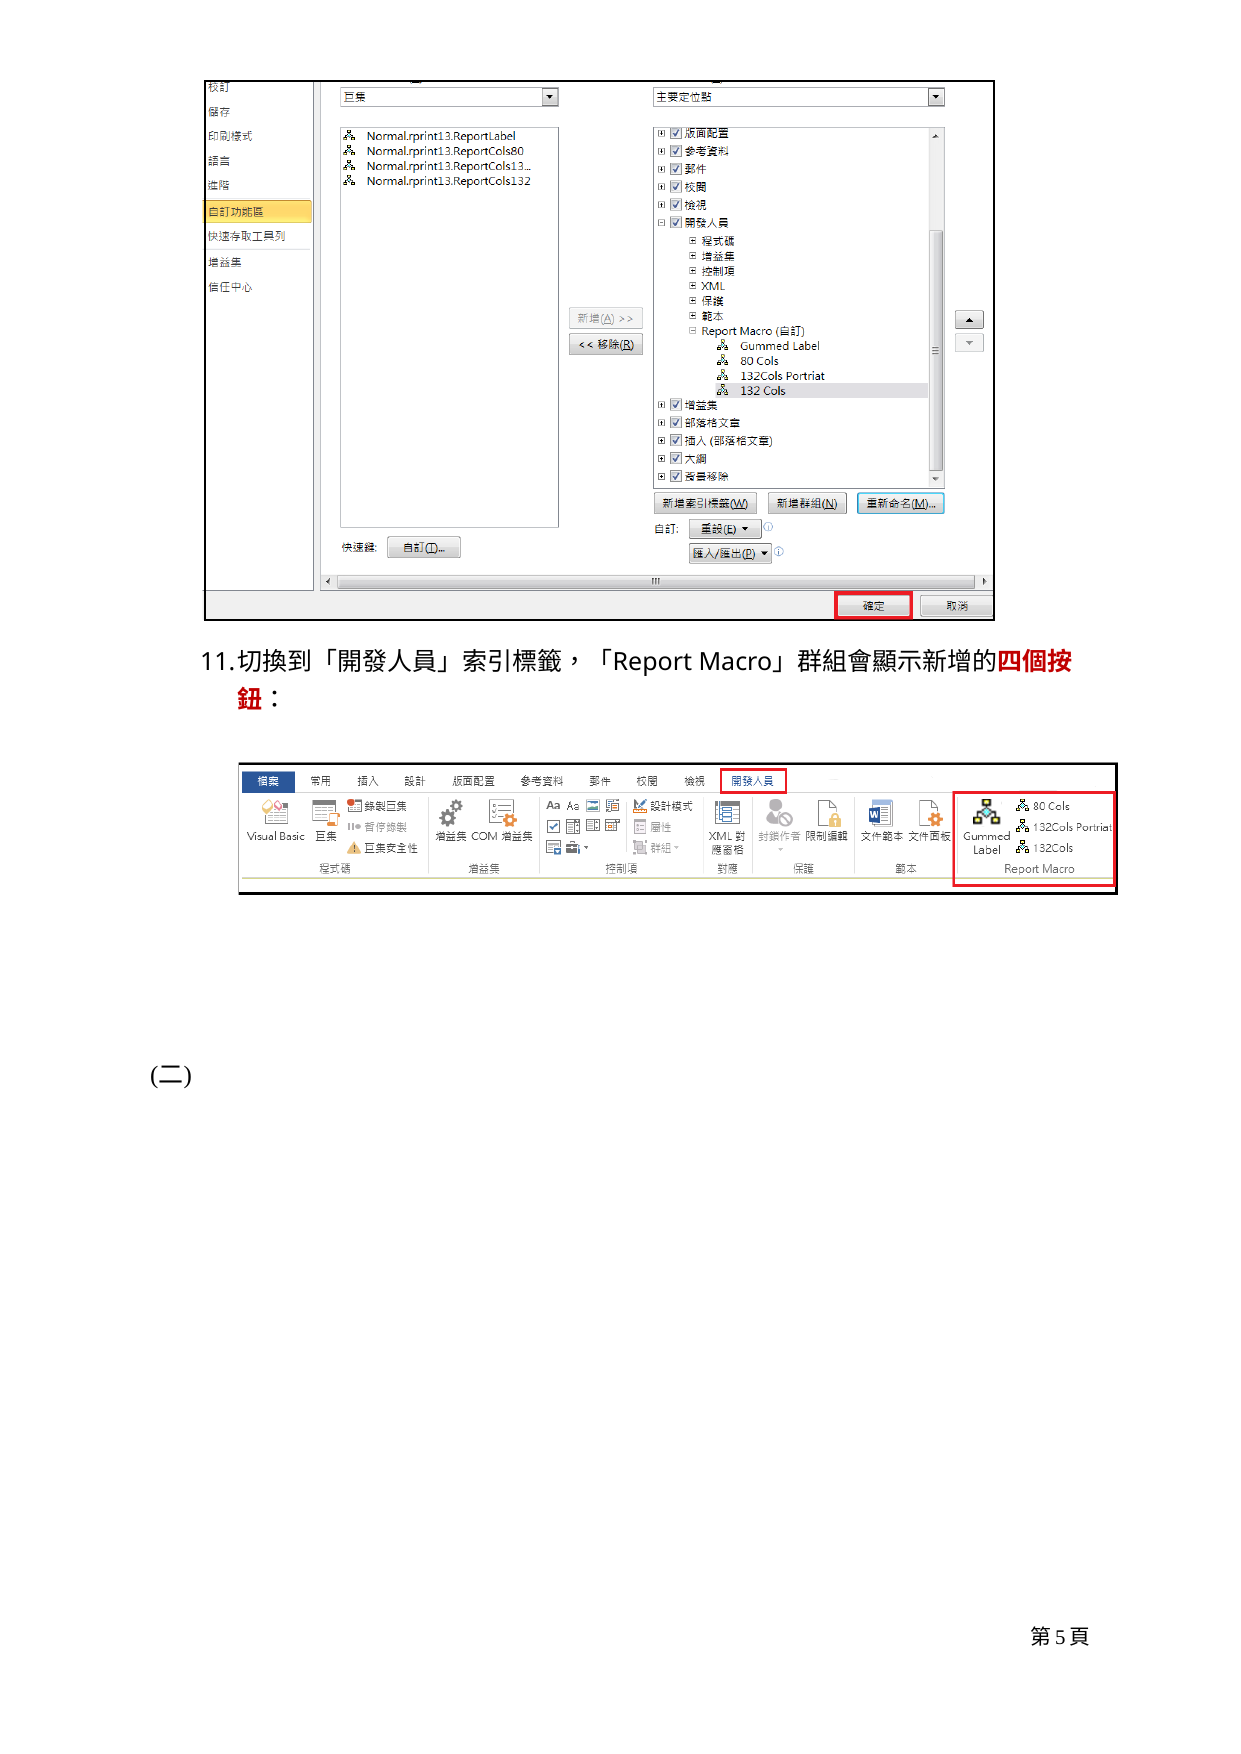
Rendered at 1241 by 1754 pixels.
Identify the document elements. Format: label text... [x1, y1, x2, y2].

picture [238, 753, 1119, 910]
picture [200, 78, 997, 625]
list 切換到「開發人員」索引標籤，「Report Macro」群組會顯示新增的四個按鈕： [200, 641, 1090, 716]
